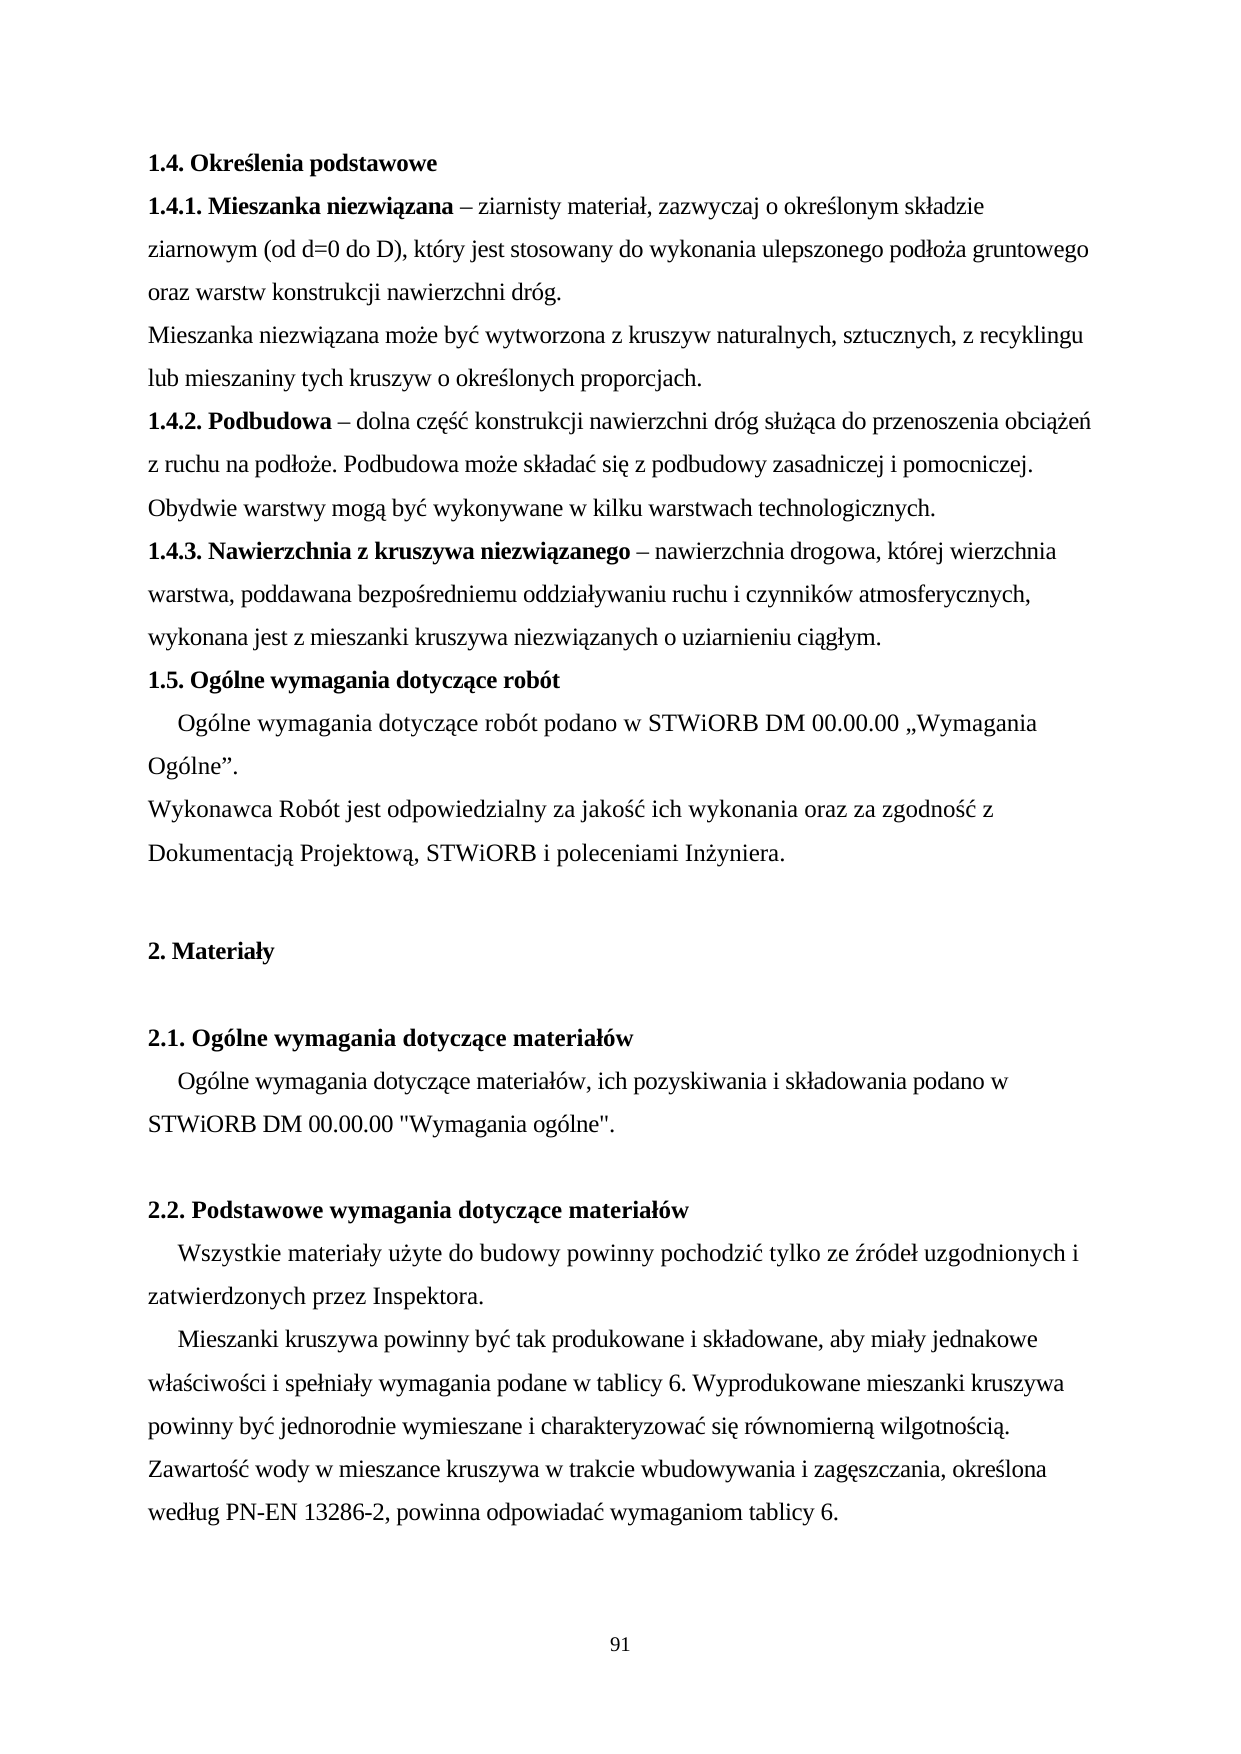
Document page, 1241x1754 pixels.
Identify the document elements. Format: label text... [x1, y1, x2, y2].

text Ogólne wymagania dotyczące materiałów, ich pozyskiwania i składowania podano w STWiORB DM 00.00.00 "Wymagania ogólne". [148, 1066, 1093, 1138]
text 1.4. Określenia podstawowe [148, 148, 1093, 176]
text Wszystkie materiały użyte do budowy powinny pochodzić tylko ze źródeł uzgodnionych i zatwierdzonych przez Inspektora. [148, 1238, 1093, 1310]
text 1.4.2. Podbudowa – dolna część konstrukcji nawierzchni dróg służąca do przenoszenia obciążeń z ruchu na podłoże. Podbudowa może składać się z podbudowy zasadniczej i pomocniczej. Obydwie warstwy mogą być wykonywane w kilku warstwach technologicznych. [148, 406, 1093, 521]
text Mieszanki kruszywa powinny być tak produkowane i składowane, aby miały jednakowe właściwości i spełniały wymagania podane w tablicy 6. Wyprodukowane mieszanki kruszywa powinny być jednorodnie wymieszane i charakteryzować się równomierną wilgotnością. [148, 1324, 1093, 1439]
text Wykonawca Robót jest odpowiedzialny za jakość ich wykonania oraz za zgodność z Dokumentacją Projektową, STWiORB i poleceniami Inżyniera. [148, 794, 1093, 866]
text 1.4.1. Mieszanka niezwiązana – ziarnisty materiał, zazwyczaj o określonym składzie ziarnowym (od d=0 do D), który jest stosowany do wykonania ulepszonego podłoża gruntowego oraz warstw konstrukcji nawierzchni dróg. [148, 191, 1093, 306]
text Mieszanka niezwiązana może być wytworzona z kruszyw naturalnych, sztucznych, z recyklingu lub mieszaniny tych kruszyw o określonych proporcjach. [148, 320, 1093, 392]
text 2.1. Ogólne wymagania dotyczące materiałów [148, 1023, 1093, 1051]
text Ogólne wymagania dotyczące robót podano w STWiORB DM 00.00.00 „Wymagania Ogólne”. [148, 708, 1093, 780]
text Zawartość wody w mieszance kruszywa w trakcie wbudowywania i zagęszczania, określona według PN-EN 13286-2, powinna odpowiadać wymaganiom tablicy 6. [148, 1454, 1093, 1526]
text 1.5. Ogólne wymagania dotyczące robót [148, 665, 1093, 694]
text 2. Materiały [148, 936, 1093, 965]
text 2.2. Podstawowe wymagania dotyczące materiałów [148, 1195, 1093, 1224]
text 1.4.3. Nawierzchnia z kruszywa niezwiązanego – nawierzchnia drogowa, której wierzchnia warstwa, poddawana bezpośredniemu oddziaływaniu ruchu i czynników atmosferycznych, wykonana jest z mieszanki kruszywa niezwiązanych o uziarnieniu ciągłym. [148, 536, 1093, 651]
